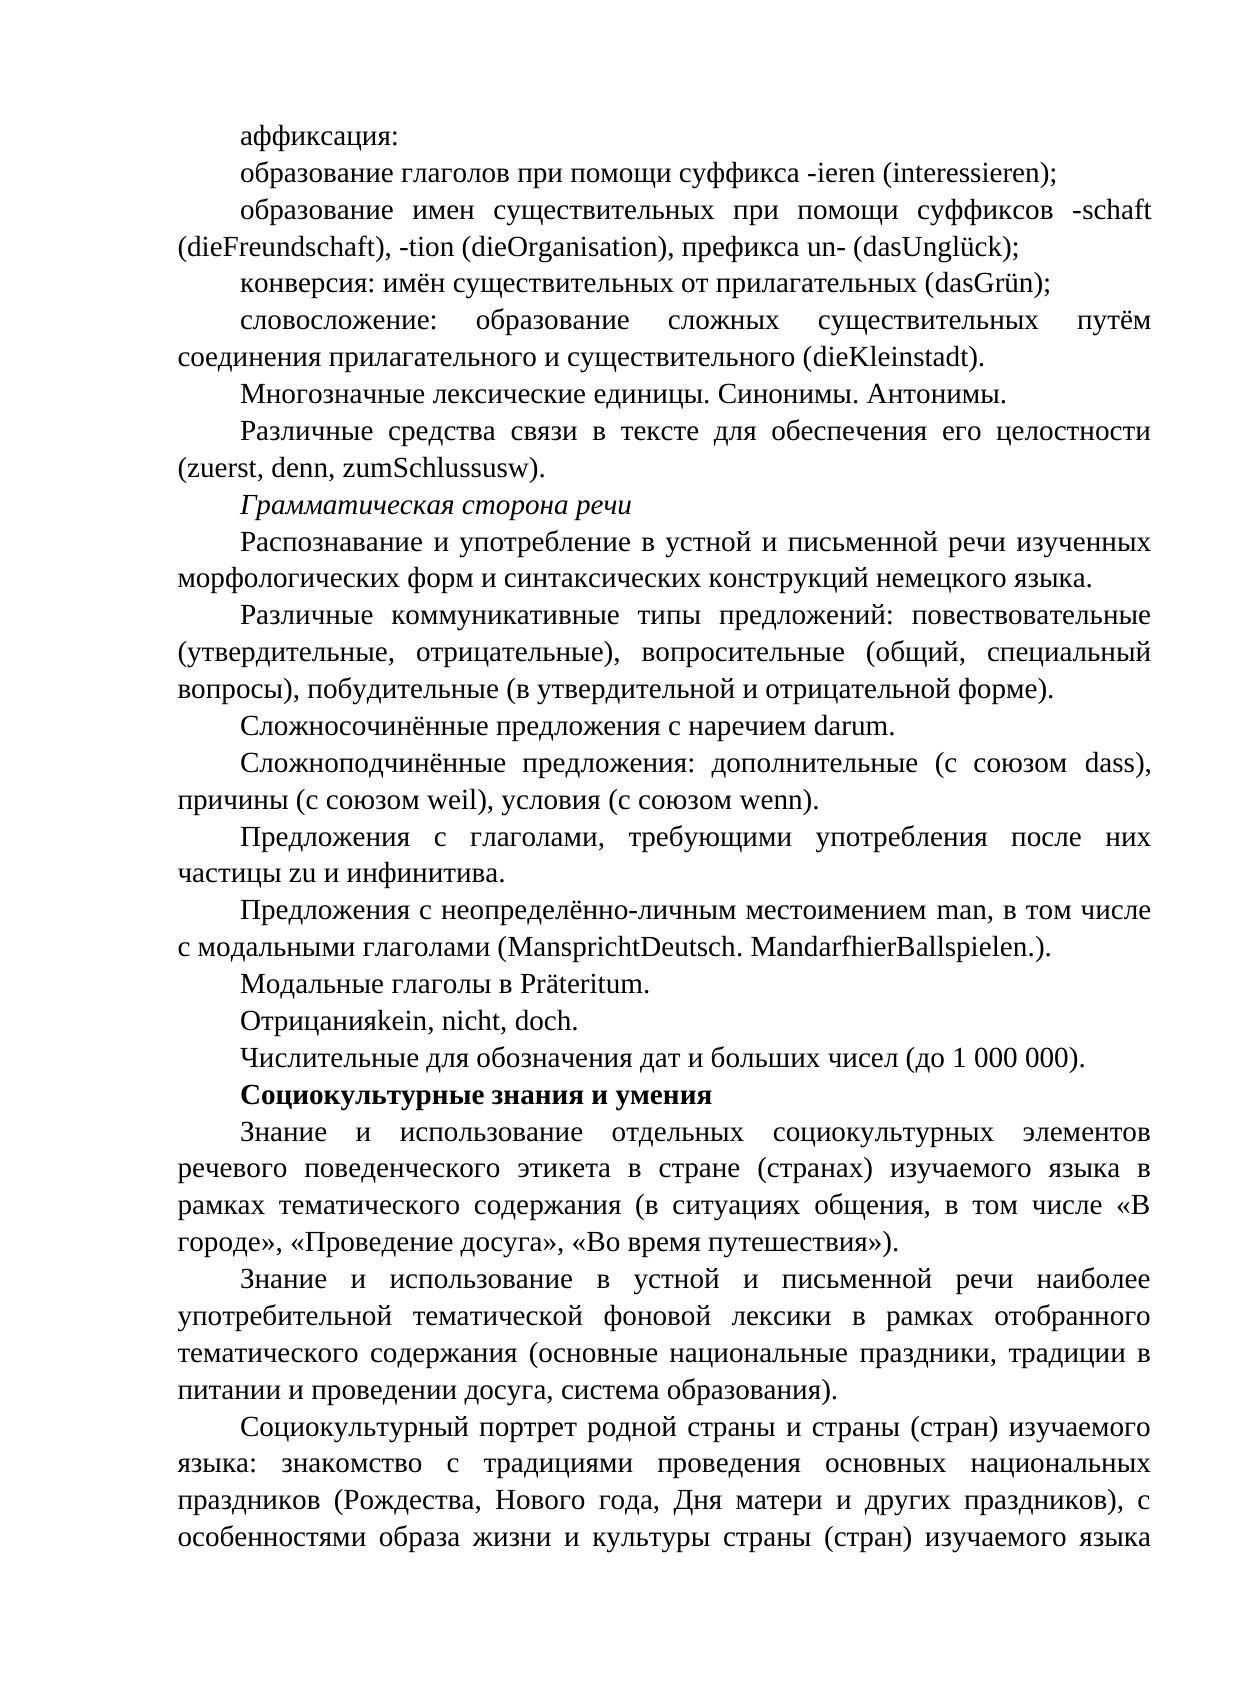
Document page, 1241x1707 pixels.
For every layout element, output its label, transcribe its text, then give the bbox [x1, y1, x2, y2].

text аффиксация: [177, 118, 1152, 152]
text Различные коммуникативные типы предложений: повествовательные (утвердительные, отрицательные), вопросительные (общий, специальный вопросы), побудительные (в утвердительной и отрицательной форме). [177, 597, 1152, 705]
text Предложения с глаголами, требующими употребления после них частицы zu и инфинитива. [177, 819, 1152, 889]
text Многозначные лексические единицы. Синонимы. Антонимы. [177, 376, 1152, 410]
text образование глаголов при помощи суффикса -ieren (interessieren); [177, 155, 1152, 188]
text Oтрицанияkein, nicht, doch. [177, 1003, 1152, 1037]
text словосложение: образование сложных существительных путём соединения прилагательного и существительного (dieKleinstadt). [177, 302, 1152, 373]
text Сложносочинённые предложения с наречием darum. [177, 708, 1152, 742]
text Предложения с неопределённо-личным местоимением man, в том числе с модальными глаголами (MansprichtDeutsch. MandarfhierBallspielen.). [177, 892, 1152, 963]
text Грамматическая сторона речи [177, 487, 1152, 520]
text Знание и использование отдельных социокультурных элементов речевого поведенческого этикета в стране (странах) изучаемого языка в рамках тематического содержания (в ситуациях общения, в том числе «В городе», «Проведение досуга», «Во время путешествия»). [177, 1114, 1152, 1258]
text Различные средства связи в тексте для обеспечения его целостности (zuerst, denn, zumSchlussusw). [177, 413, 1152, 483]
text образование имен существительных при помощи суффиксов -schaft (dieFreundschaft), -tion (dieOrganisation), префикса un- (dasUnglück); [177, 192, 1152, 262]
text Числительные для обозначения дат и больших чисел (до 1 000 000). [177, 1040, 1152, 1073]
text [177, 1409, 1152, 1553]
text Социокультурные знания и умения [177, 1077, 1152, 1110]
text Сложноподчинённые предложения: дополнительные (с союзом dass), причины (с союзом weil), условия (с союзом wenn). [177, 745, 1152, 815]
text конверсия: имён существительных от прилагательных (dasGrün); [177, 266, 1152, 299]
text Модальные глаголы в Präteritum. [177, 966, 1152, 1000]
text Знание и использование в устной и письменной речи наиболее употребительной тематической фоновой лексики в рамках отобранного тематического содержания (основные национальные праздники, традиции в питании и проведении досуга, система образования). [177, 1261, 1152, 1405]
text Распознавание и употребление в устной и письменной речи изученных морфологических форм и синтаксических конструкций немецкого языка. [177, 524, 1152, 594]
